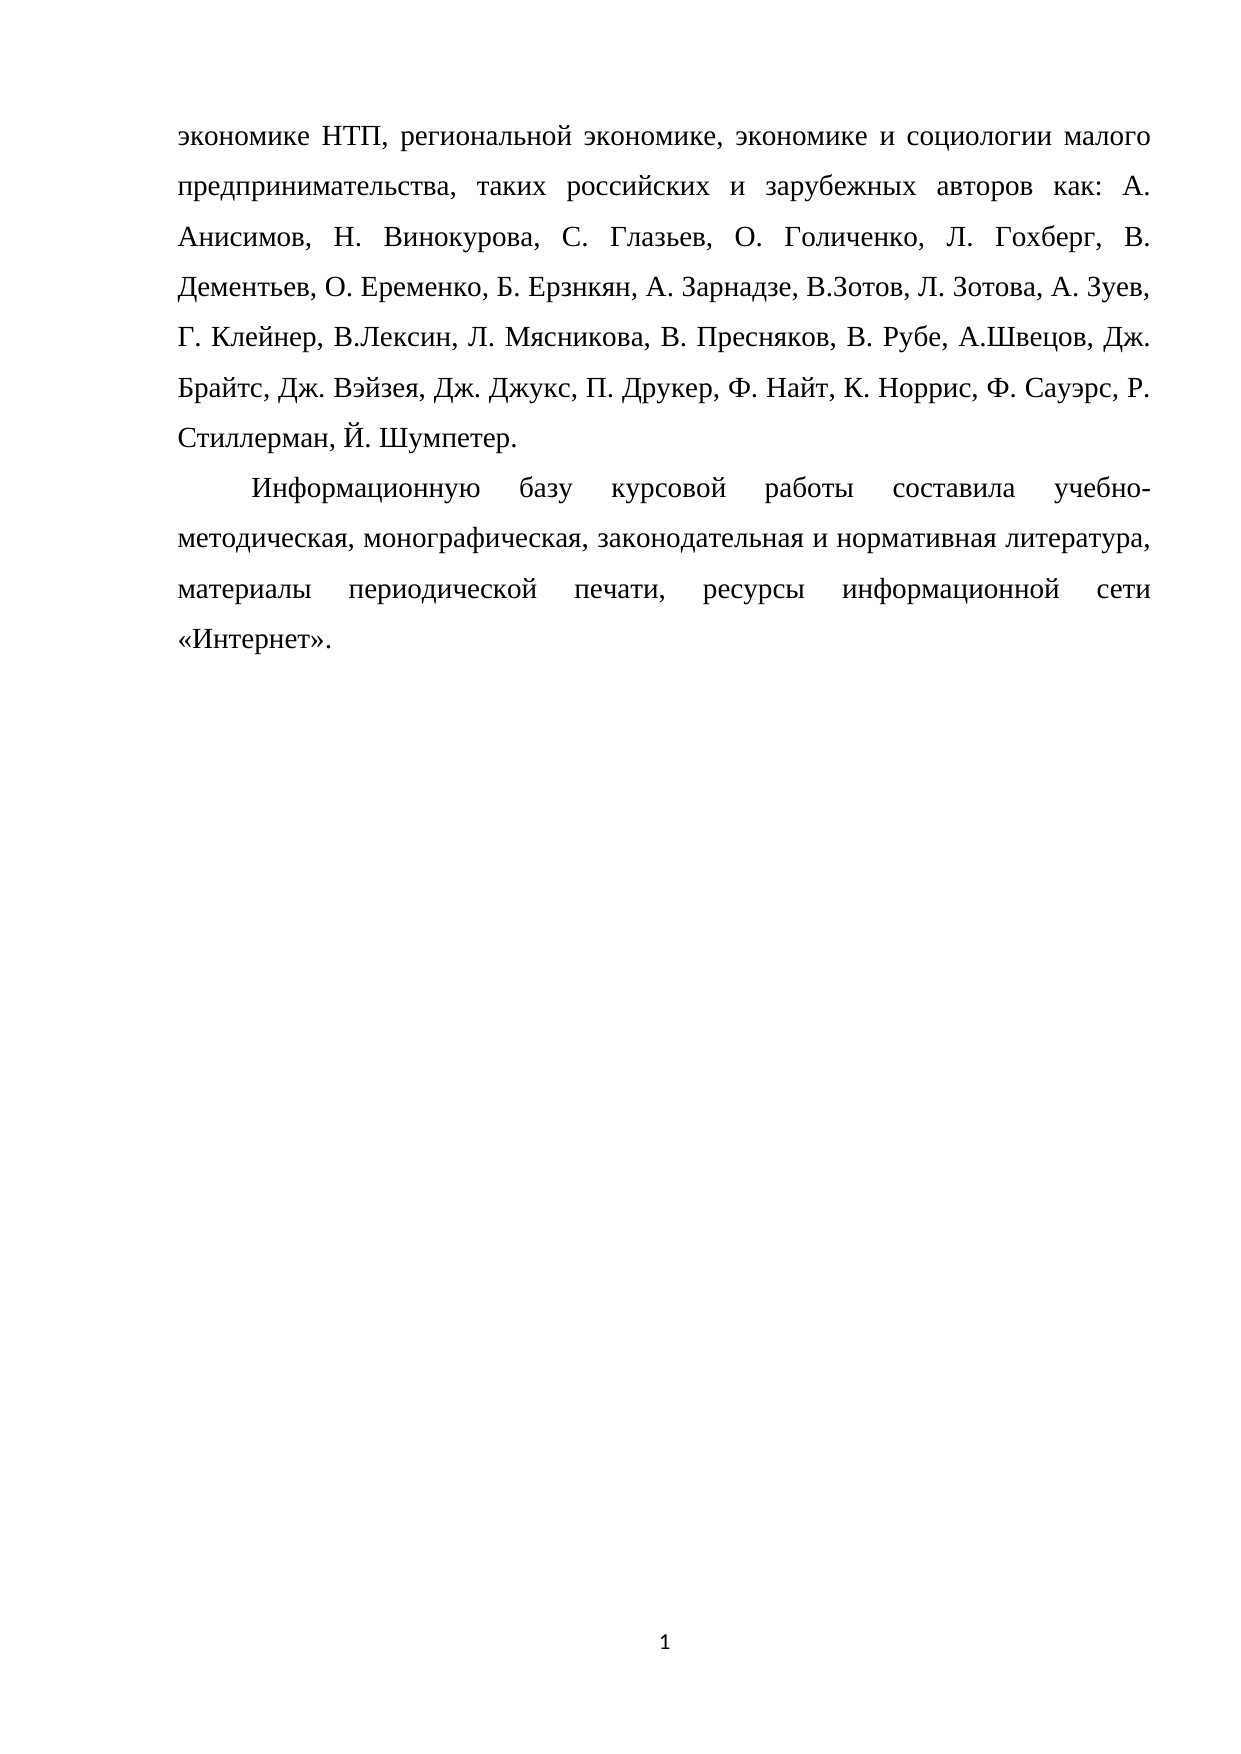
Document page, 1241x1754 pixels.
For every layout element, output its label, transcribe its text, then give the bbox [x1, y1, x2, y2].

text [177, 118, 1152, 453]
text Информационную базу курсовой работы составила учебно-методическая, монографическая, законодательная и нормативная литература, материалы периодической печати, ресурсы информационной сети «Интернет». [177, 470, 1152, 655]
